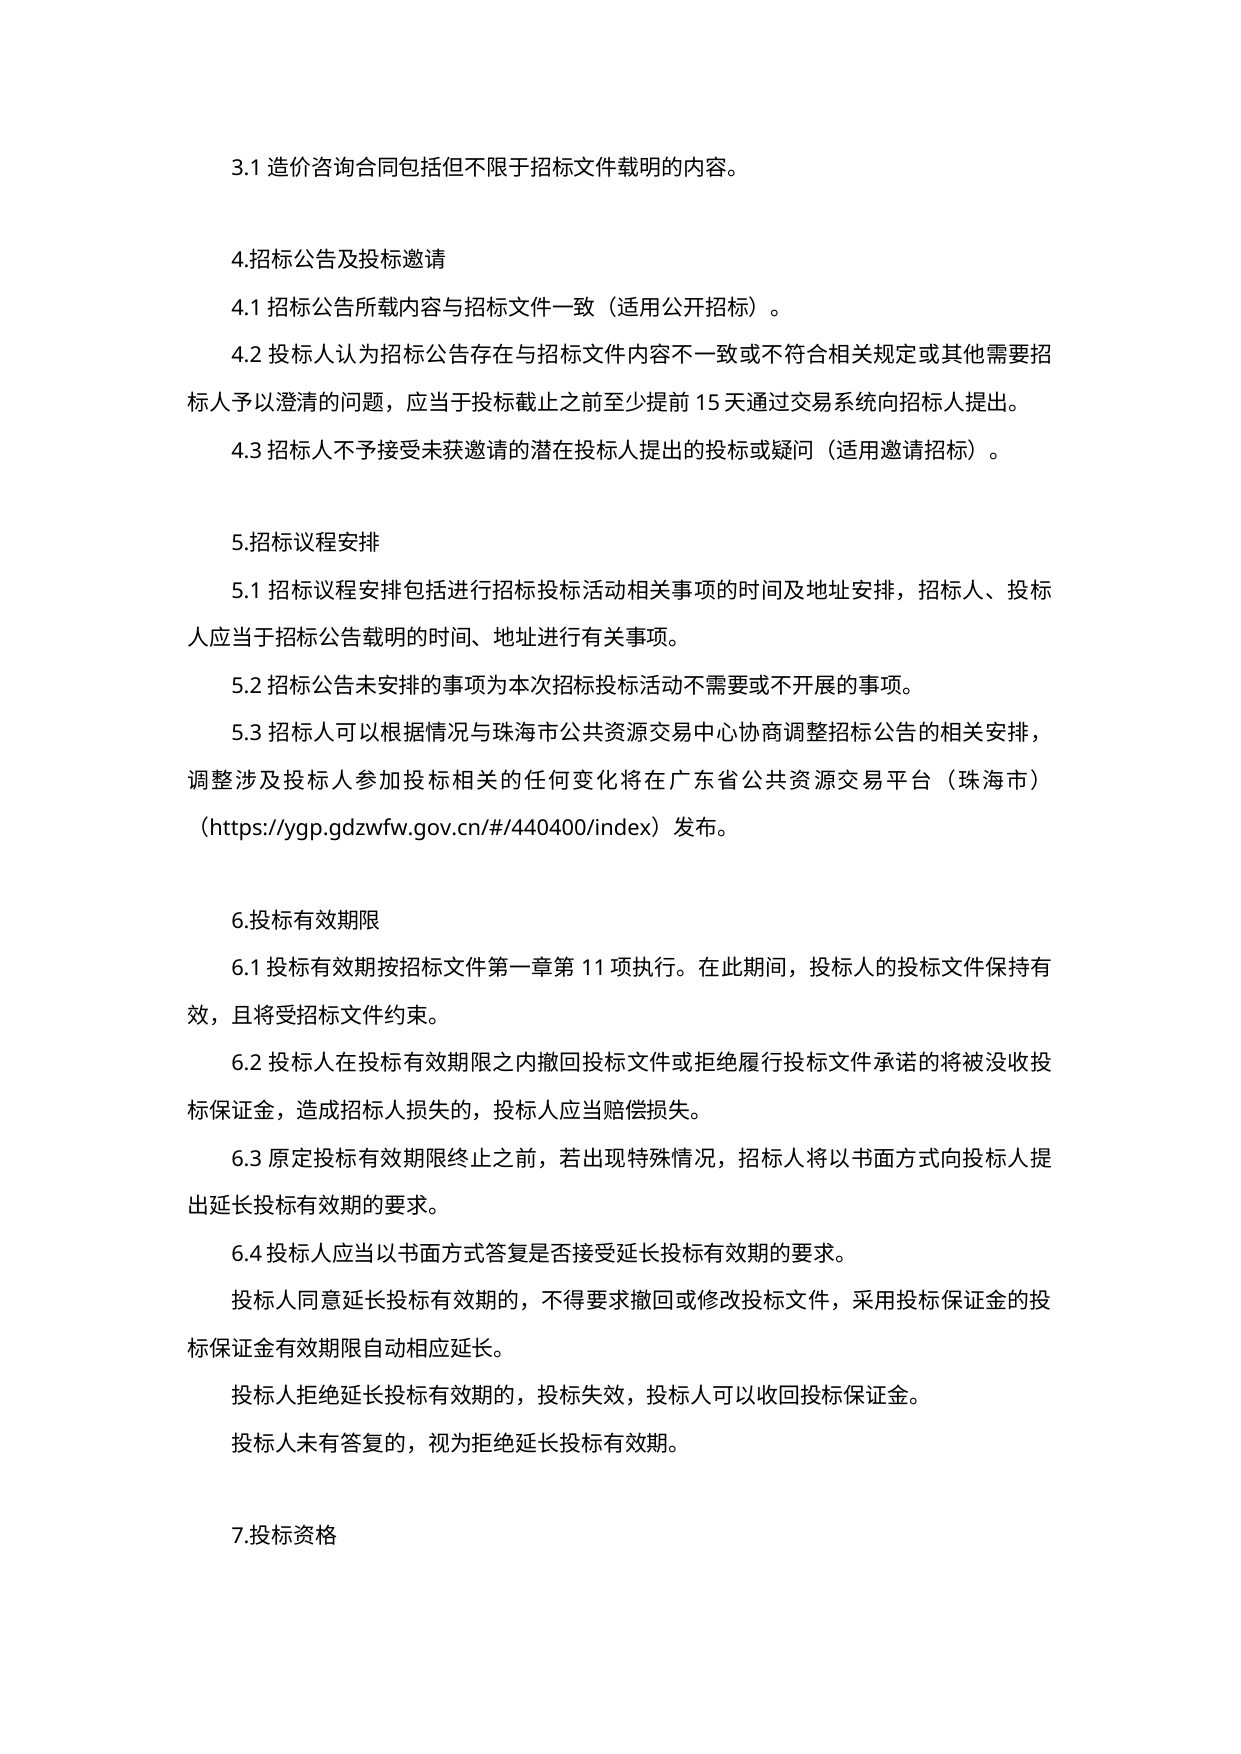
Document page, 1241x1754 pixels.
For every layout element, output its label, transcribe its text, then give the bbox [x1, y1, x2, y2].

text 6.投标有效期限 [187, 903, 1053, 934]
text 5.2 招标公告未安排的事项为本次招标投标活动不需要或不开展的事项。 [187, 668, 1053, 699]
text 5.招标议程安排 [187, 525, 1053, 557]
text 投标人未有答复的，视为拒绝延长投标有效期。 [187, 1426, 1053, 1457]
text 5.1 招标议程安排包括进行招标投标活动相关事项的时间及地址安排，招标人、投标人应当于招标公告载明的时间、地址进行有关事项。 [187, 573, 1053, 652]
text 投标人拒绝延长投标有效期的，投标失效，投标人可以收回投标保证金。 [187, 1378, 1053, 1410]
text 4.3 招标人不予接受未获邀请的潜在投标人提出的投标或疑问（适用邀请招标）。 [187, 433, 1053, 464]
text 投标人同意延长投标有效期的，不得要求撤回或修改投标文件，采用投标保证金的投标保证金有效期限自动相应延长。 [187, 1283, 1053, 1362]
text 6.3 原定投标有效期限终止之前，若出现特殊情况，招标人将以书面方式向投标人提出延长投标有效期的要求。 [187, 1141, 1053, 1220]
text 4.1 招标公告所载内容与招标文件一致（适用公开招标）。 [187, 290, 1053, 322]
text 7.投标资格 [187, 1518, 1053, 1550]
text 4.招标公告及投标邀请 [187, 242, 1053, 274]
text 4.2 投标人认为招标公告存在与招标文件内容不一致或不符合相关规定或其他需要招标人予以澄清的问题，应当于投标截止之前至少提前15天通过交易系统向招标人提出。 [187, 337, 1053, 417]
text 6.1投标有效期按招标文件第一章第11项执行。在此期间，投标人的投标文件保持有效，且将受招标文件约束。 [187, 950, 1053, 1029]
text 6.4投标人应当以书面方式答复是否接受延长投标有效期的要求。 [187, 1236, 1053, 1267]
text 6.2 投标人在投标有效期限之内撤回投标文件或拒绝履行投标文件承诺的将被没收投标保证金，造成招标人损失的，投标人应当赔偿损失。 [187, 1045, 1053, 1125]
text 3.1 造价咨询合同包括但不限于招标文件载明的内容。 [187, 150, 1053, 182]
text 5.3 招标人可以根据情况与珠海市公共资源交易中心协商调整招标公告的相关安排，调整涉及投标人参加投标相关的任何变化将在广东省公共资源交易平台（珠海市）（https://ygp.gdzwfw.gov.cn/#/440400/index）发布。 [187, 715, 1053, 842]
